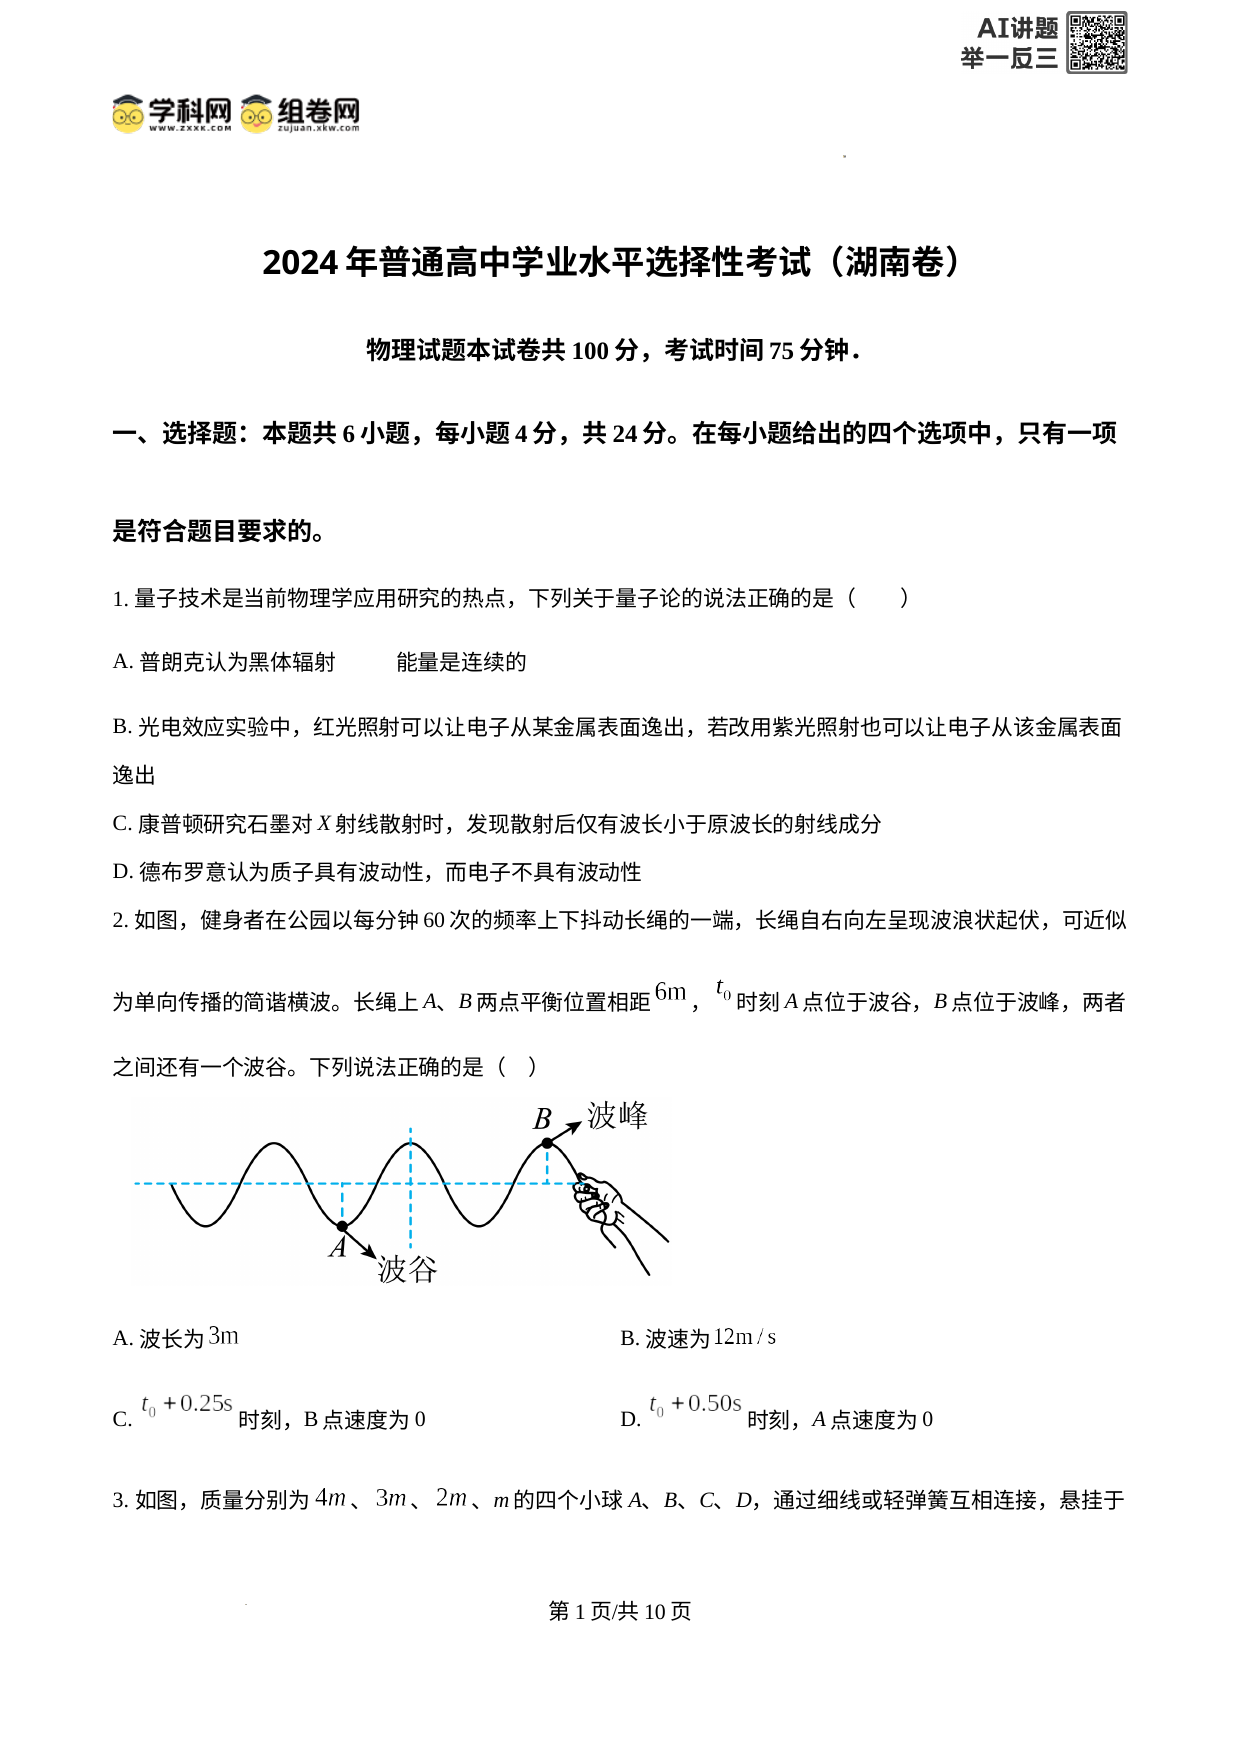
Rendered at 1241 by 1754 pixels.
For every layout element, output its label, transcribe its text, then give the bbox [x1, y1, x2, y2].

text 物理试题本试卷共100分，考试时间75分钟． [112, 316, 1128, 381]
text D. 德布罗意认为质子具有波动性，而电子不具有波动性 [112, 855, 1128, 887]
text 1. 量子技术是当前物理学应用研究的热点，下列关于量子论的说法正确的是（ ） [112, 580, 1128, 613]
picture [961, 11, 1128, 74]
text C. 时刻，B点速度为0 D. 时刻，A点速度为0 [112, 1386, 1128, 1451]
picture [240, 90, 360, 138]
text 一、选择题：本题共6小题，每小题4分，共24分。在每小题给出的四个选项中，只有一项是符合题目要求的。 [112, 399, 1128, 562]
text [112, 1467, 1128, 1532]
text A. 普朗克认为黑体辐射能量是连续的 [112, 628, 1128, 693]
text 2024年普通高中学业水平选择性考试（湖南卷） [112, 227, 1128, 292]
picture [112, 90, 231, 138]
picture [131, 1097, 672, 1286]
text A. 波长为 B. 波速为 [112, 1305, 1128, 1370]
text 2. 如图，健身者在公园以每分钟60次的频率上下抖动长绳的一端，长绳自右向左呈现波浪状起伏，可近似为单向传播的简谐横波。长绳上A、B两点平衡位置相距，时刻A点位于波谷，B点位于波峰，两者之间还有一个波谷。下列说法正确的是（ ） [112, 903, 1128, 1082]
text C. 康普顿研究石墨对X射线散射时，发现散射后仅有波长小于原波长的射线成分 [112, 806, 1128, 839]
text B. 光电效应实验中，红光照射可以让电子从某金属表面逸出，若改用紫光照射也可以让电子从该金属表面逸出 [112, 709, 1128, 791]
